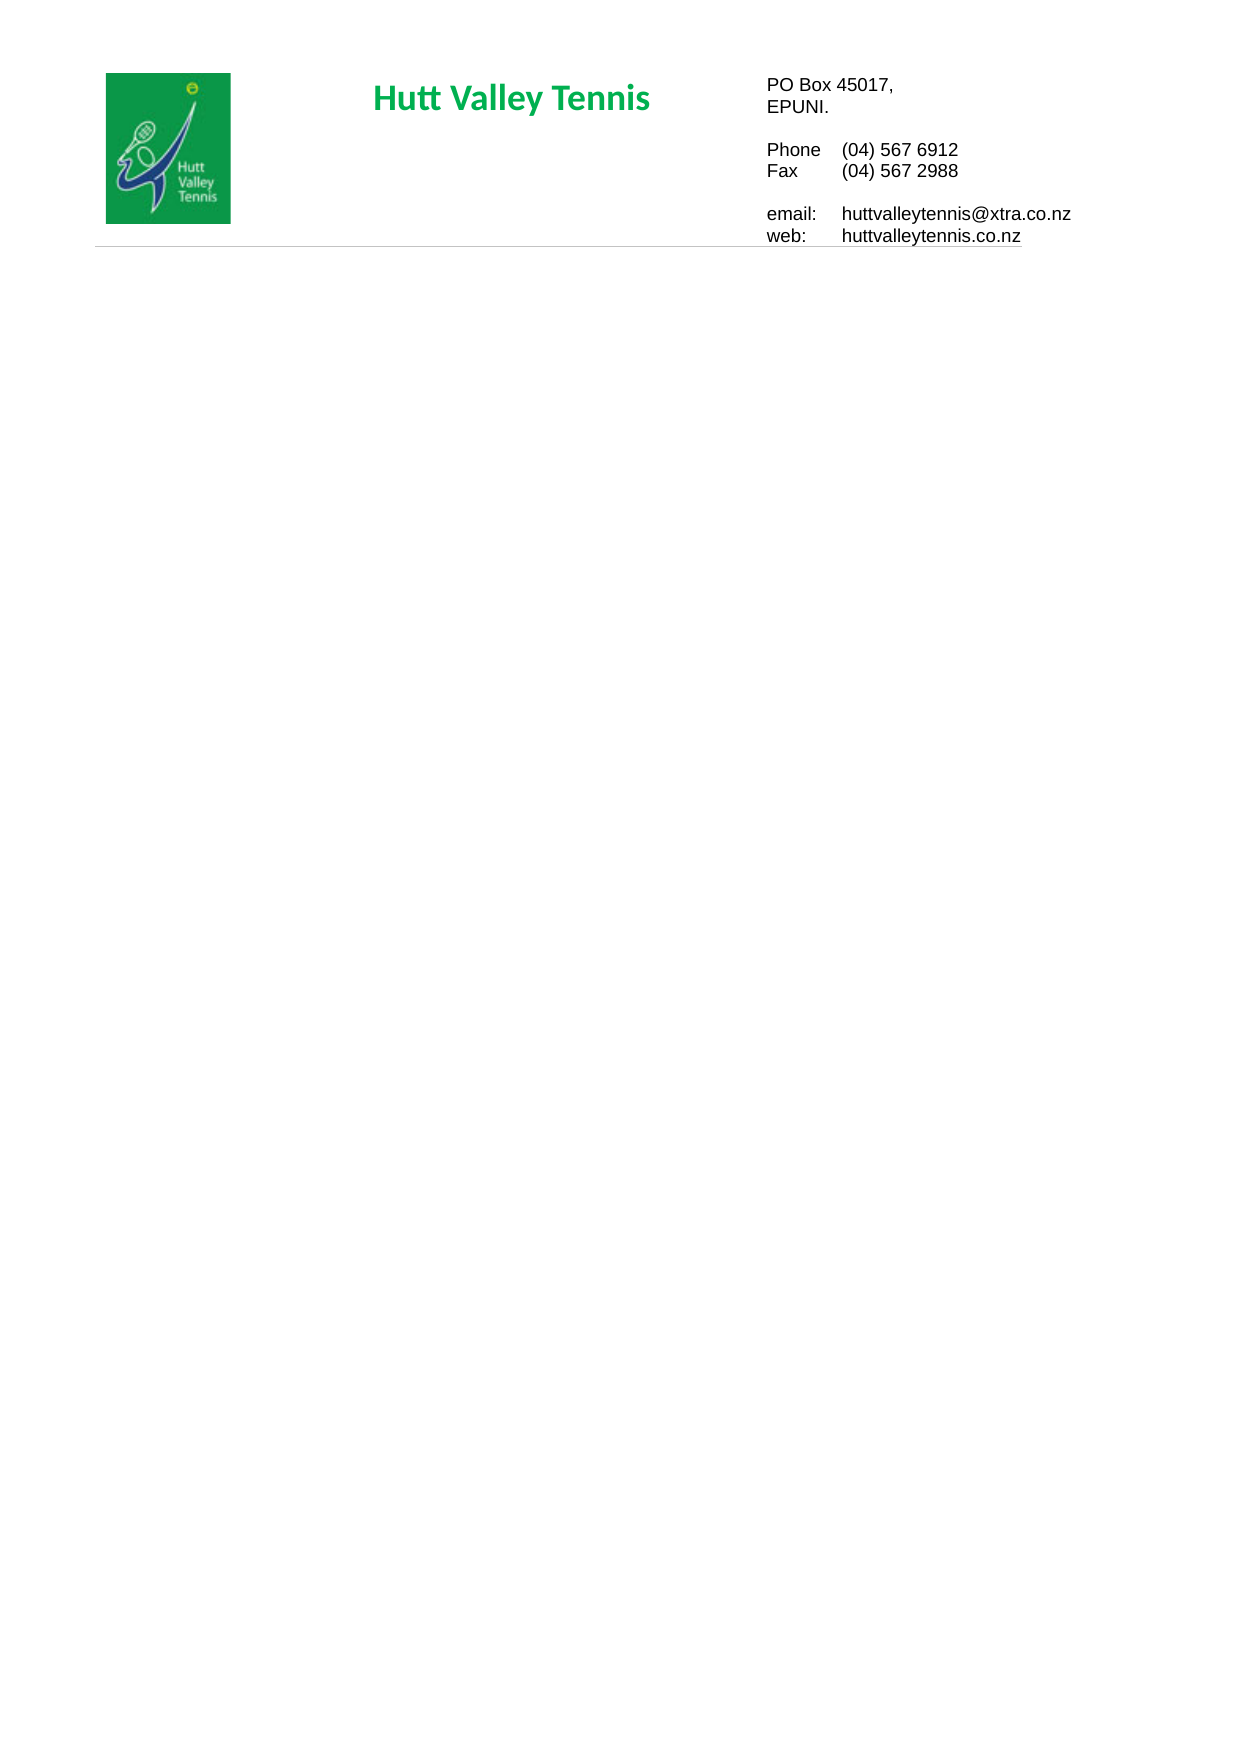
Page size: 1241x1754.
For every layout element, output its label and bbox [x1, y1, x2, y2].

picture [105, 73, 231, 224]
